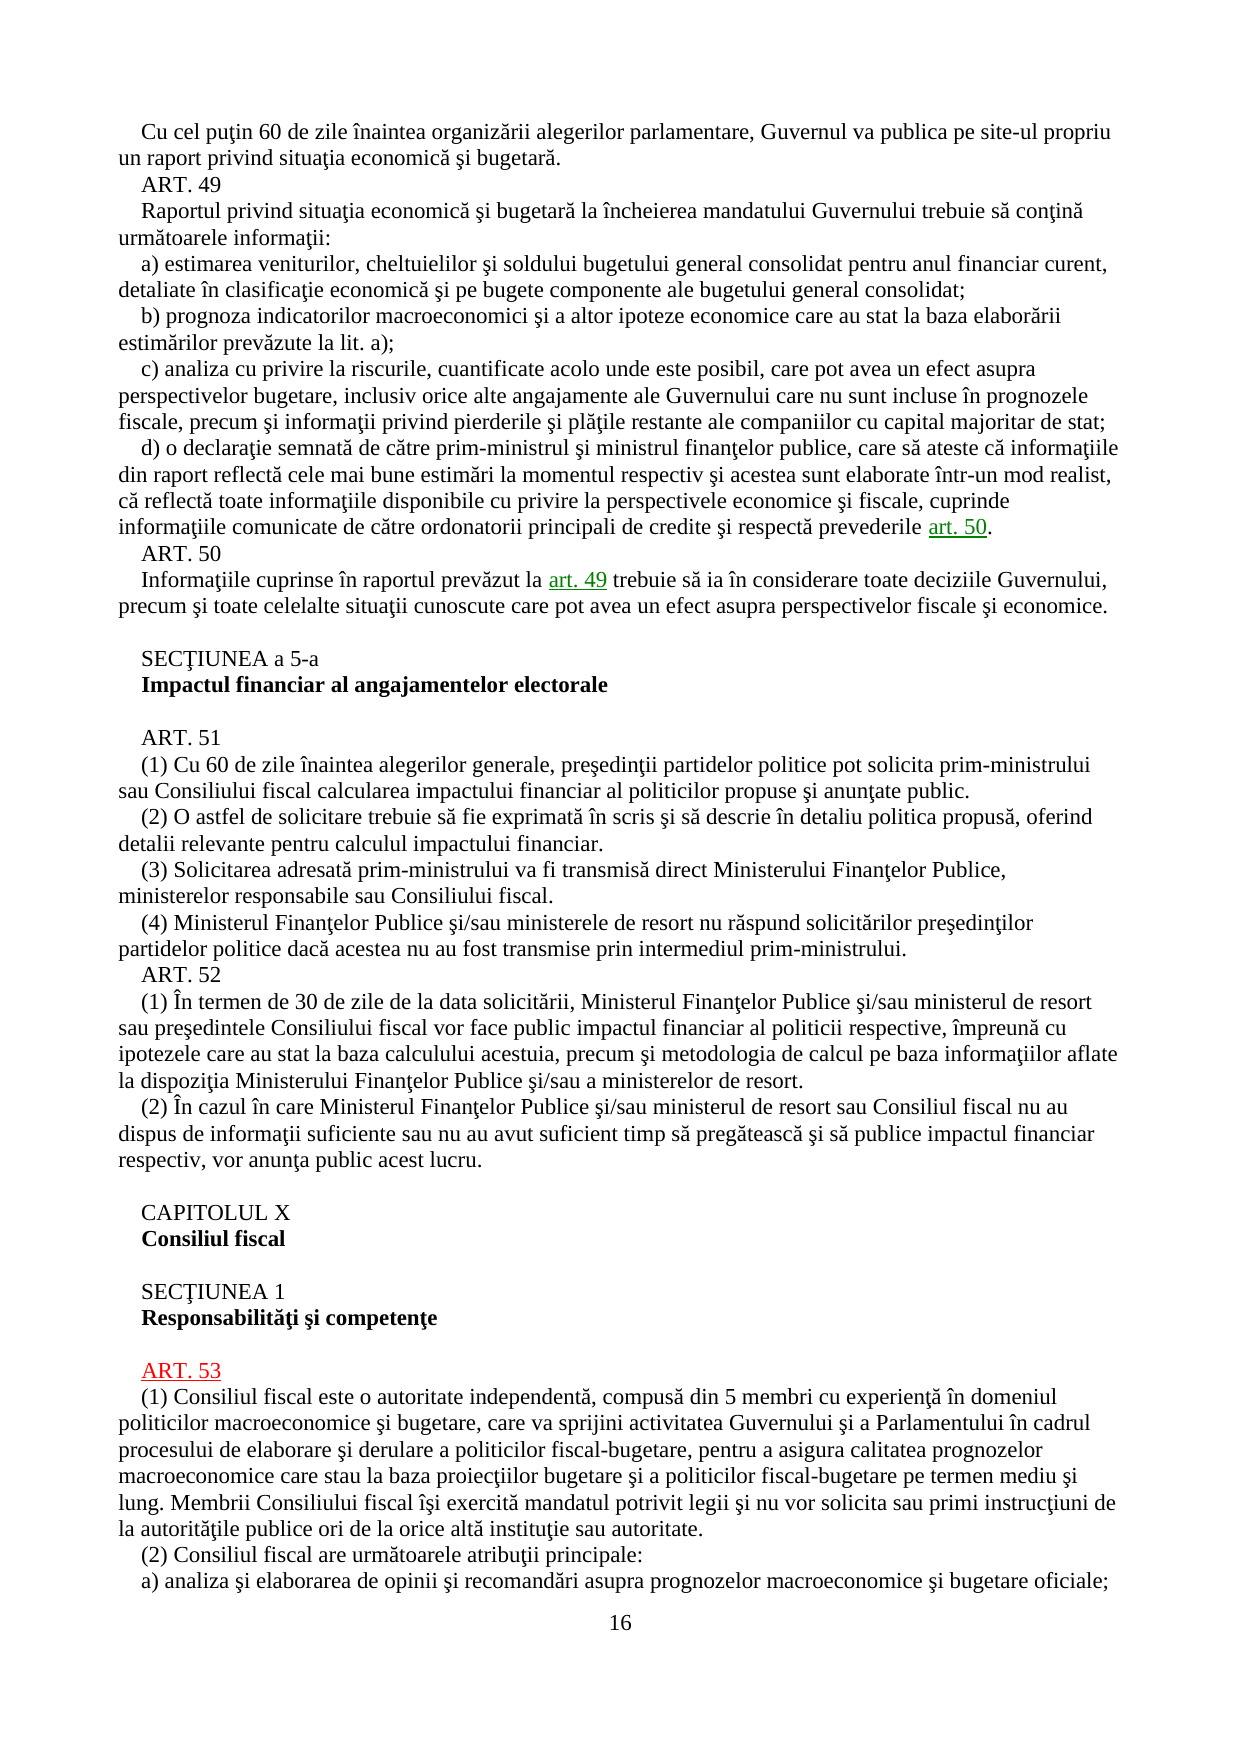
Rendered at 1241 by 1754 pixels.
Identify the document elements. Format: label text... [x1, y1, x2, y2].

text a) estimarea veniturilor, cheltuielilor şi soldului bugetului general consolidat pentru anul financiar curent, detaliate în clasificaţie economică şi pe bugete componente ale bugetului general consolidat; [118, 250, 1122, 303]
text CAPITOLUL X [118, 1199, 1122, 1225]
text ART. 52 [118, 961, 1122, 988]
text Impactul financiar al angajamentelor electorale [118, 672, 1122, 698]
text c) analiza cu privire la riscurile, cuantificate acolo unde este posibil, care pot avea un efect asupra perspectivelor bugetare, inclusiv orice alte angajamente ale Guvernului care nu sunt incluse în prognozele fiscale, precum şi informaţii privind pierderile şi plăţile restante ale companiilor cu capital majoritar de stat; [118, 355, 1122, 434]
text b) prognoza indicatorilor macroeconomici şi a altor ipoteze economice care au stat la baza elaborării estimărilor prevăzute la lit. a); [118, 303, 1122, 355]
text SECŢIUNEA a 5-a [118, 645, 1122, 672]
text Responsabilităţi şi competenţe [118, 1304, 1122, 1330]
text (2) În cazul în care Ministerul Finanţelor Publice şi/sau ministerul de resort sau Consiliul fiscal nu au dispus de informaţii suficiente sau nu au avut suficient timp să pregătească şi să publice impactul financiar respectiv, vor anunţa public acest lucru. [118, 1093, 1122, 1172]
text a) analiza şi elaborarea de opinii şi recomandări asupra prognozelor macroeconomice şi bugetare oficiale; [118, 1568, 1122, 1594]
text Raportul privind situaţia economică şi bugetară la încheierea mandatului Guvernului trebuie să conţină următoarele informaţii: [118, 197, 1122, 250]
text (4) Ministerul Finanţelor Publice şi/sau ministerele de resort nu răspund solicitărilor preşedinţilor partidelor politice dacă acestea nu au fost transmise prin intermediul prim-ministrului. [118, 909, 1122, 961]
text (3) Solicitarea adresată prim-ministrului va fi transmisă direct Ministerului Finanţelor Publice, ministerelor responsabile sau Consiliului fiscal. [118, 856, 1122, 909]
text Informaţiile cuprinse în raportul prevăzut la art. 49 trebuie să ia în considerare toate deciziile Guvernului, precum şi toate celelalte situaţii cunoscute care pot avea un efect asupra perspectivelor fiscale şi economice. [118, 566, 1122, 619]
text ART. 50 [118, 540, 1122, 566]
text (2) O astfel de solicitare trebuie să fie exprimată în scris şi să descrie în detaliu politica propusă, oferind detalii relevante pentru calculul impactului financiar. [118, 803, 1122, 856]
text ART. 49 [118, 171, 1122, 197]
text (2) Consiliul fiscal are următoarele atribuţii principale: [118, 1541, 1122, 1568]
text ART. 51 [118, 724, 1122, 751]
text ART. 53 [118, 1357, 1122, 1383]
text SECŢIUNEA 1 [118, 1278, 1122, 1304]
text (1) Cu 60 de zile înaintea alegerilor generale, preşedinţii partidelor politice pot solicita prim-ministrului sau Consiliului fiscal calcularea impactului financiar al politicilor propuse şi anunţate public. [118, 751, 1122, 803]
text Cu cel puţin 60 de zile înaintea organizării alegerilor parlamentare, Guvernul va publica pe site-ul propriu un raport privind situaţia economică şi bugetară. [118, 118, 1122, 171]
text (1) Consiliul fiscal este o autoritate independentă, compusă din 5 membri cu experienţă în domeniul politicilor macroeconomice şi bugetare, care va sprijini activitatea Guvernului şi a Parlamentului în cadrul procesului de elaborare şi derulare a politicilor fiscal-bugetare, pentru a asigura calitatea prognozelor macroeconomice care stau la baza proiecţiilor bugetare şi a politicilor fiscal-bugetare pe termen mediu şi lung. Membrii Consiliului fiscal îşi exercită mandatul potrivit legii şi nu vor solicita sau primi instrucţiuni de la autorităţile publice ori de la orice altă instituţie sau autoritate. [118, 1383, 1122, 1541]
text Consiliul fiscal [118, 1225, 1122, 1251]
text (1) În termen de 30 de zile de la data solicitării, Ministerul Finanţelor Publice şi/sau ministerul de resort sau preşedintele Consiliului fiscal vor face public impactul financiar al politicii respective, împreună cu ipotezele care au stat la baza calculului acestuia, precum şi metodologia de calcul pe baza informaţiilor aflate la dispoziţia Ministerului Finanţelor Publice şi/sau a ministerelor de resort. [118, 988, 1122, 1093]
text d) o declaraţie semnată de către prim-ministrul şi ministrul finanţelor publice, care să ateste că informaţiile din raport reflectă cele mai bune estimări la momentul respectiv şi acestea sunt elaborate într-un mod realist, că reflectă toate informaţiile disponibile cu privire la perspectivele economice şi fiscale, cuprinde informaţiile comunicate de către ordonatorii principali de credite şi respectă prevederile art. 50. [118, 434, 1122, 540]
